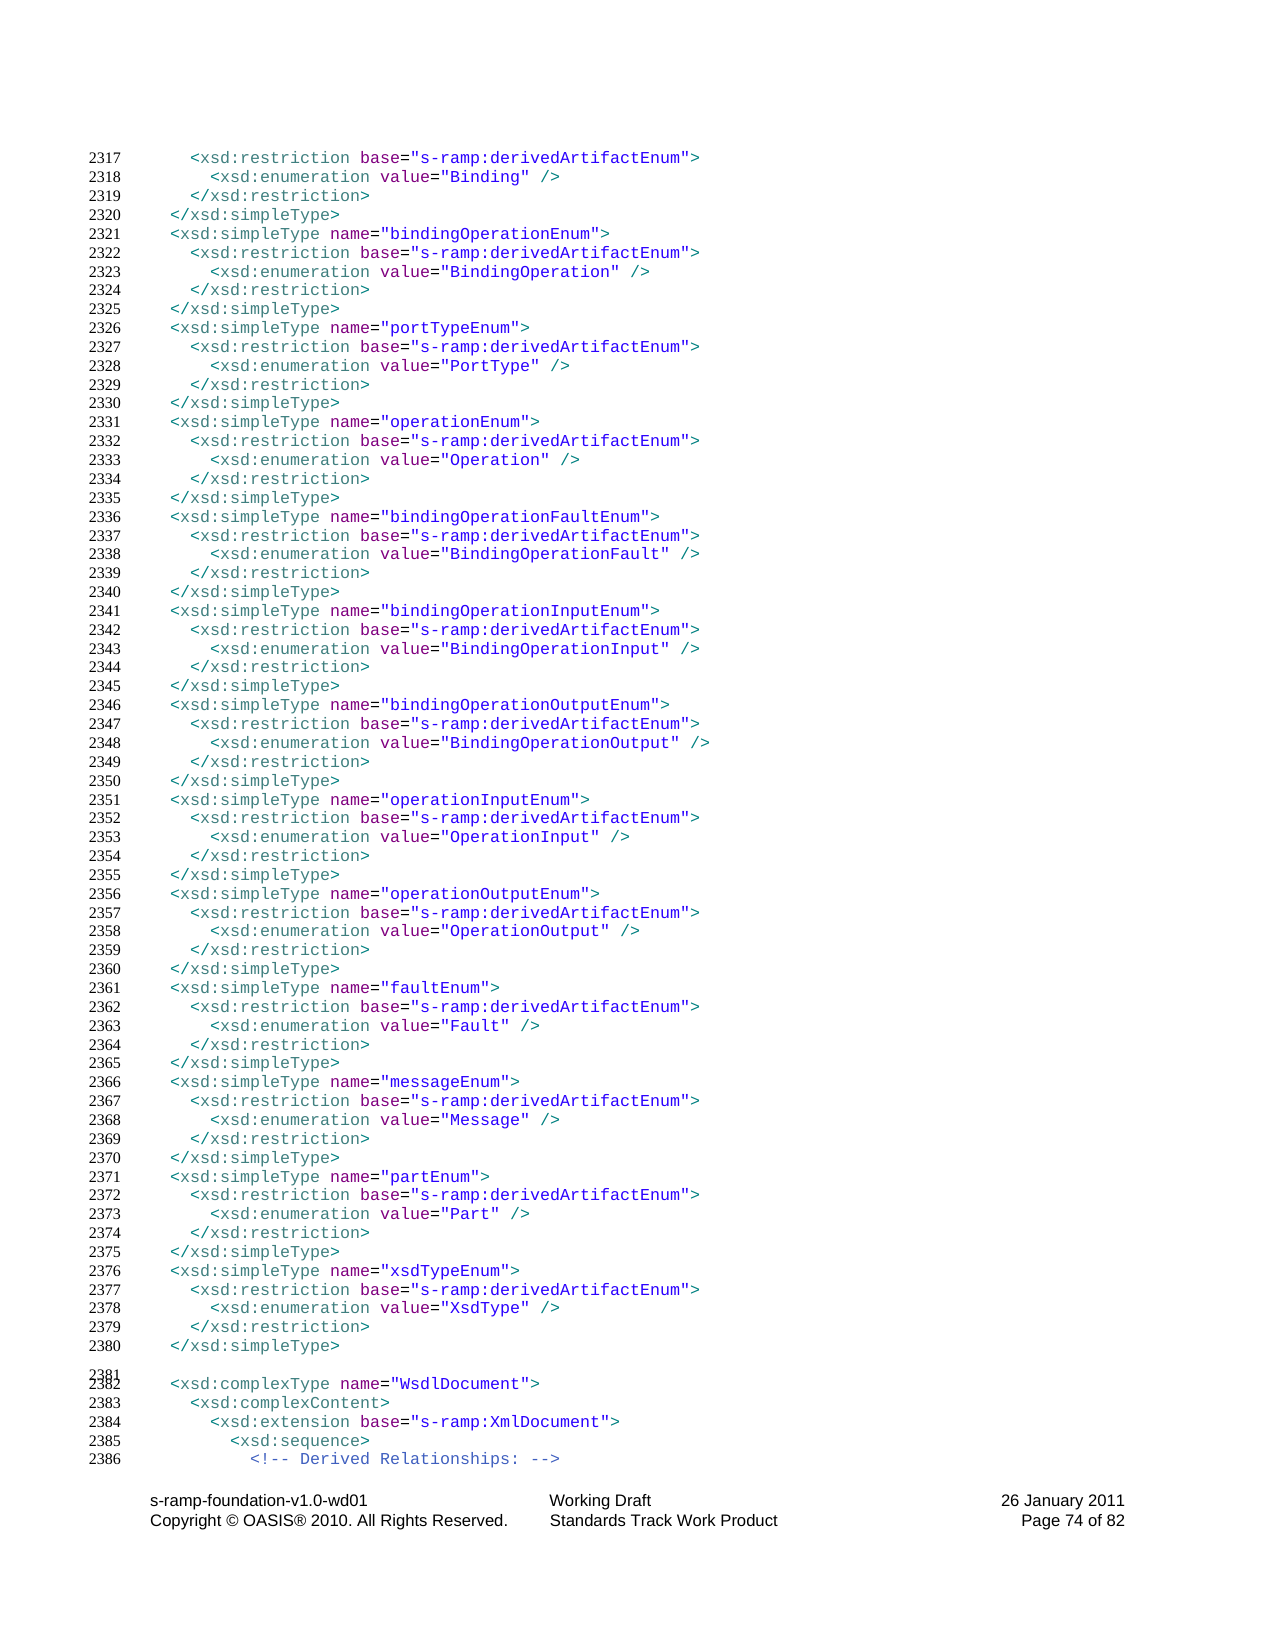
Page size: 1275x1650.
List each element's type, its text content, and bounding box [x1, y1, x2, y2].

text <xsd:enumeration value="PortType" /> [150, 357, 1125, 376]
text <xsd:restriction base="s-ramp:derivedArtifactEnum"> [150, 621, 1125, 640]
text <xsd:enumeration value="BindingOperationInput" /> [150, 640, 1125, 659]
text </xsd:restriction> [150, 471, 1125, 489]
text <xsd:enumeration value="Part" /> [150, 1206, 1125, 1225]
text </xsd:restriction> [150, 565, 1125, 584]
text <xsd:simpleType name="faultEnum"> [150, 979, 1125, 998]
text <xsd:complexType name="WsdlDocument"> [150, 1376, 1125, 1394]
text </xsd:simpleType> [150, 961, 1125, 979]
text </xsd:restriction> [150, 659, 1125, 678]
text <xsd:enumeration value="BindingOperationFault" /> [150, 546, 1125, 565]
text <xsd:simpleType name="portTypeEnum"> [150, 320, 1125, 338]
text <xsd:enumeration value="BindingOperation" /> [150, 263, 1125, 282]
text <xsd:simpleType name="partEnum"> [150, 1168, 1125, 1187]
text <xsd:restriction base="s-ramp:derivedArtifactEnum"> [150, 904, 1125, 923]
text <xsd:restriction base="s-ramp:derivedArtifactEnum"> [150, 527, 1125, 546]
text </xsd:restriction> [150, 1319, 1125, 1338]
text <xsd:extension base="s-ramp:XmlDocument"> [150, 1413, 1125, 1432]
text <xsd:enumeration value="OperationInput" /> [150, 829, 1125, 848]
text </xsd:restriction> [150, 188, 1125, 207]
text </xsd:simpleType> [150, 301, 1125, 320]
text </xsd:simpleType> [150, 866, 1125, 885]
text <xsd:simpleType name="bindingOperationOutputEnum"> [150, 697, 1125, 716]
text <xsd:restriction base="s-ramp:derivedArtifactEnum"> [150, 338, 1125, 357]
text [150, 150, 1125, 169]
text <xsd:restriction base="s-ramp:derivedArtifactEnum"> [150, 244, 1125, 263]
text <xsd:enumeration value="Message" /> [150, 1112, 1125, 1130]
text </xsd:restriction> [150, 1225, 1125, 1243]
text </xsd:simpleType> [150, 1055, 1125, 1074]
text <xsd:enumeration value="OperationOutput" /> [150, 923, 1125, 942]
text <xsd:enumeration value="BindingOperationOutput" /> [150, 734, 1125, 753]
text <xsd:simpleType name="operationEnum"> [150, 414, 1125, 433]
text </xsd:restriction> [150, 942, 1125, 961]
text <xsd:enumeration value="Binding" /> [150, 169, 1125, 188]
text <xsd:restriction base="s-ramp:derivedArtifactEnum"> [150, 433, 1125, 452]
text </xsd:restriction> [150, 282, 1125, 301]
text <xsd:simpleType name="bindingOperationFaultEnum"> [150, 508, 1125, 527]
text </xsd:restriction> [150, 848, 1125, 866]
text </xsd:simpleType> [150, 207, 1125, 225]
text <!-- Derived Relationships: --> [150, 1451, 1125, 1470]
text <xsd:simpleType name="messageEnum"> [150, 1074, 1125, 1093]
text <xsd:simpleType name="operationInputEnum"> [150, 791, 1125, 810]
text <xsd:simpleType name="xsdTypeEnum"> [150, 1262, 1125, 1281]
text </xsd:simpleType> [150, 772, 1125, 791]
text <xsd:restriction base="s-ramp:derivedArtifactEnum"> [150, 1281, 1125, 1300]
text <xsd:simpleType name="bindingOperationEnum"> [150, 225, 1125, 244]
text <xsd:enumeration value="XsdType" /> [150, 1300, 1125, 1319]
text </xsd:simpleType> [150, 678, 1125, 697]
text <xsd:simpleType name="bindingOperationInputEnum"> [150, 602, 1125, 621]
text </xsd:restriction> [150, 1130, 1125, 1149]
text <xsd:sequence> [150, 1432, 1125, 1451]
text </xsd:simpleType> [150, 1338, 1125, 1357]
text <xsd:complexContent> [150, 1394, 1125, 1413]
text <xsd:enumeration value="Operation" /> [150, 452, 1125, 471]
text </xsd:restriction> [150, 376, 1125, 395]
text </xsd:simpleType> [150, 489, 1125, 508]
text </xsd:simpleType> [150, 1243, 1125, 1262]
text <xsd:restriction base="s-ramp:derivedArtifactEnum"> [150, 1187, 1125, 1206]
text </xsd:restriction> [150, 1036, 1125, 1055]
text </xsd:simpleType> [150, 1149, 1125, 1168]
text <xsd:restriction base="s-ramp:derivedArtifactEnum"> [150, 716, 1125, 734]
text </xsd:simpleType> [150, 584, 1125, 602]
text <xsd:simpleType name="operationOutputEnum"> [150, 885, 1125, 904]
text <xsd:restriction base="s-ramp:derivedArtifactEnum"> [150, 1093, 1125, 1112]
text </xsd:simpleType> [150, 395, 1125, 414]
text <xsd:restriction base="s-ramp:derivedArtifactEnum"> [150, 810, 1125, 829]
text <xsd:restriction base="s-ramp:derivedArtifactEnum"> [150, 998, 1125, 1017]
text </xsd:restriction> [150, 753, 1125, 772]
text <xsd:enumeration value="Fault" /> [150, 1017, 1125, 1036]
